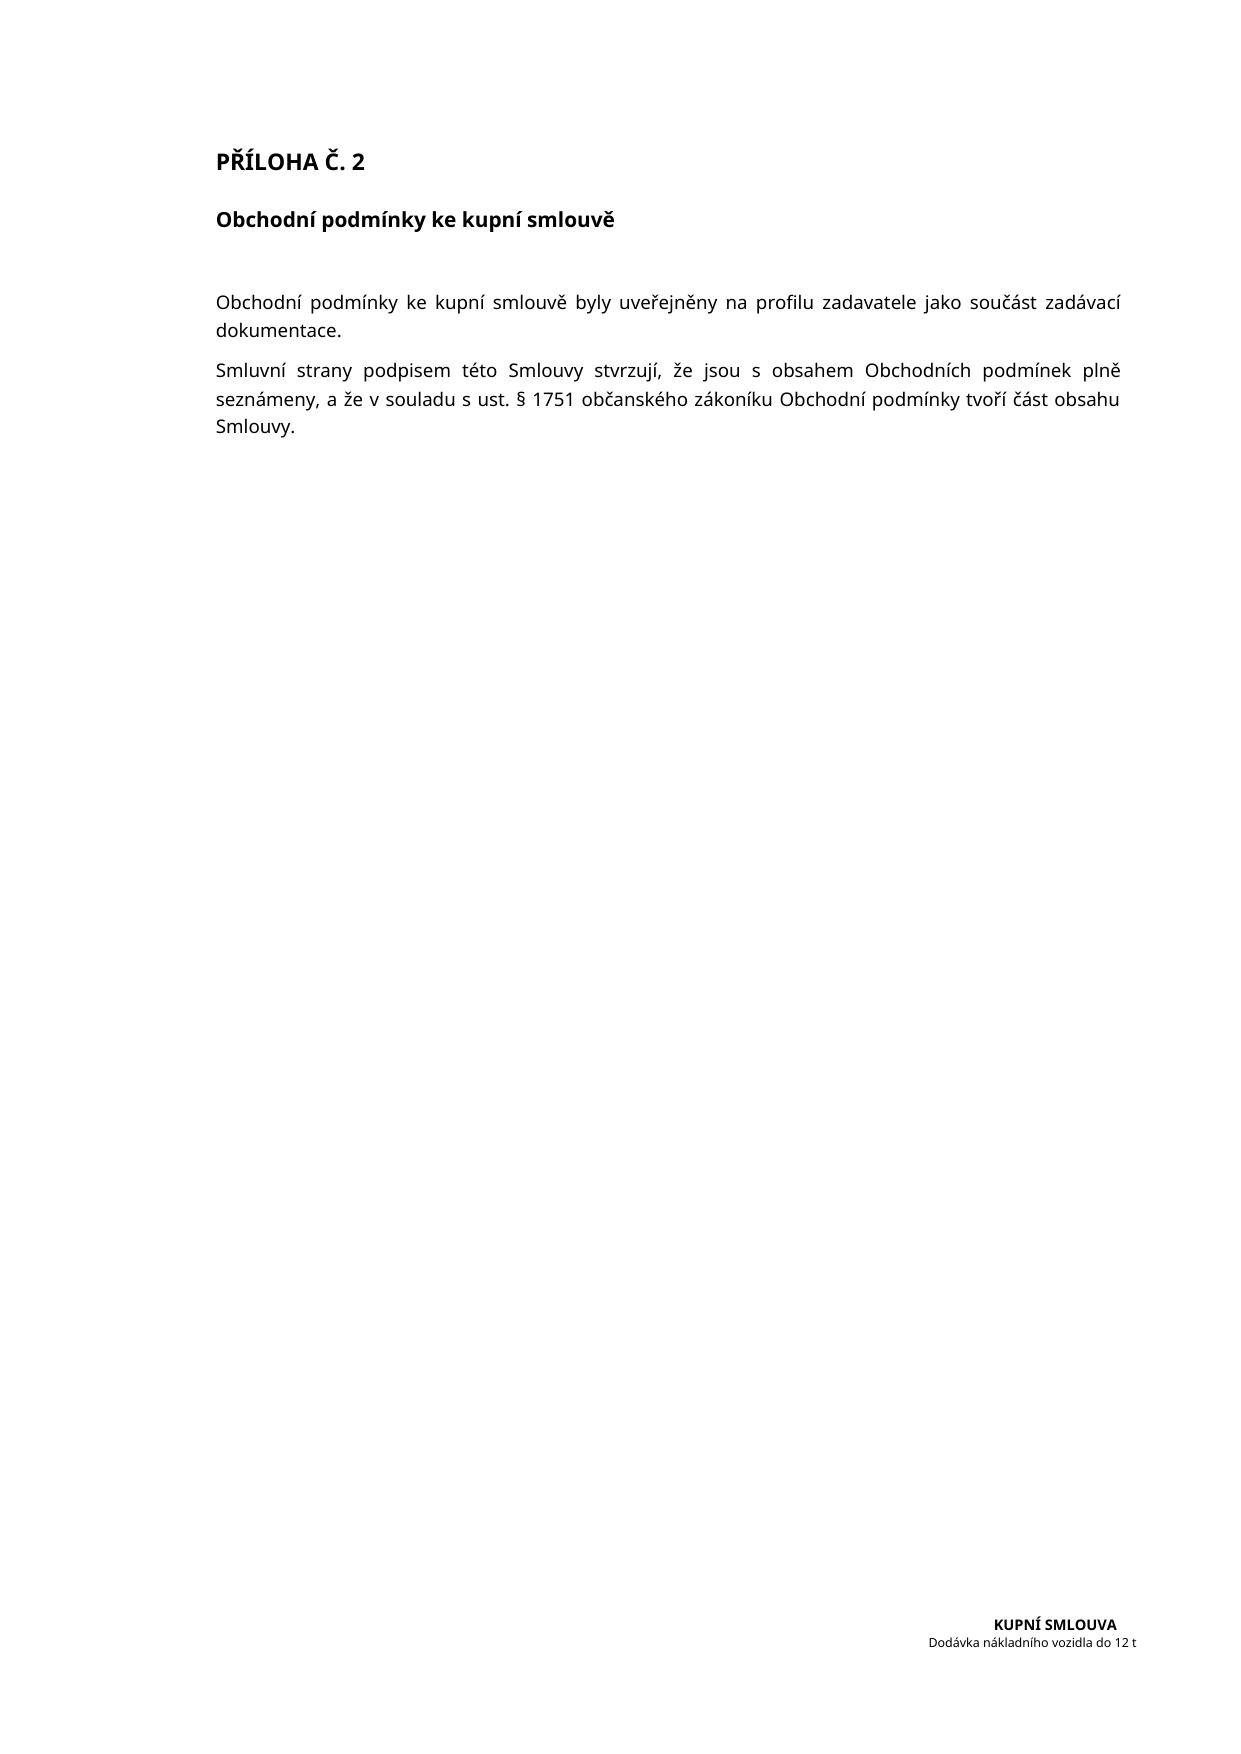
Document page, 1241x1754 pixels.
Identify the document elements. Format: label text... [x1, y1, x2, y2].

text Smluvní strany podpisem této Smlouvy stvrzují, že jsou s obsahem Obchodních podmínek plně seznámeny, a že v souladu s ust. § 1751 občanského zákoníku Obchodní podmínky tvoří část obsahu Smlouvy. [216, 358, 1122, 439]
text Obchodní podmínky ke kupní smlouvě [216, 205, 1122, 233]
text Obchodní podmínky ke kupní smlouvě byly uveřejněny na profilu zadavatele jako součást zadávací dokumentace. [216, 289, 1122, 343]
text Příloha č. 2 [216, 146, 1122, 177]
